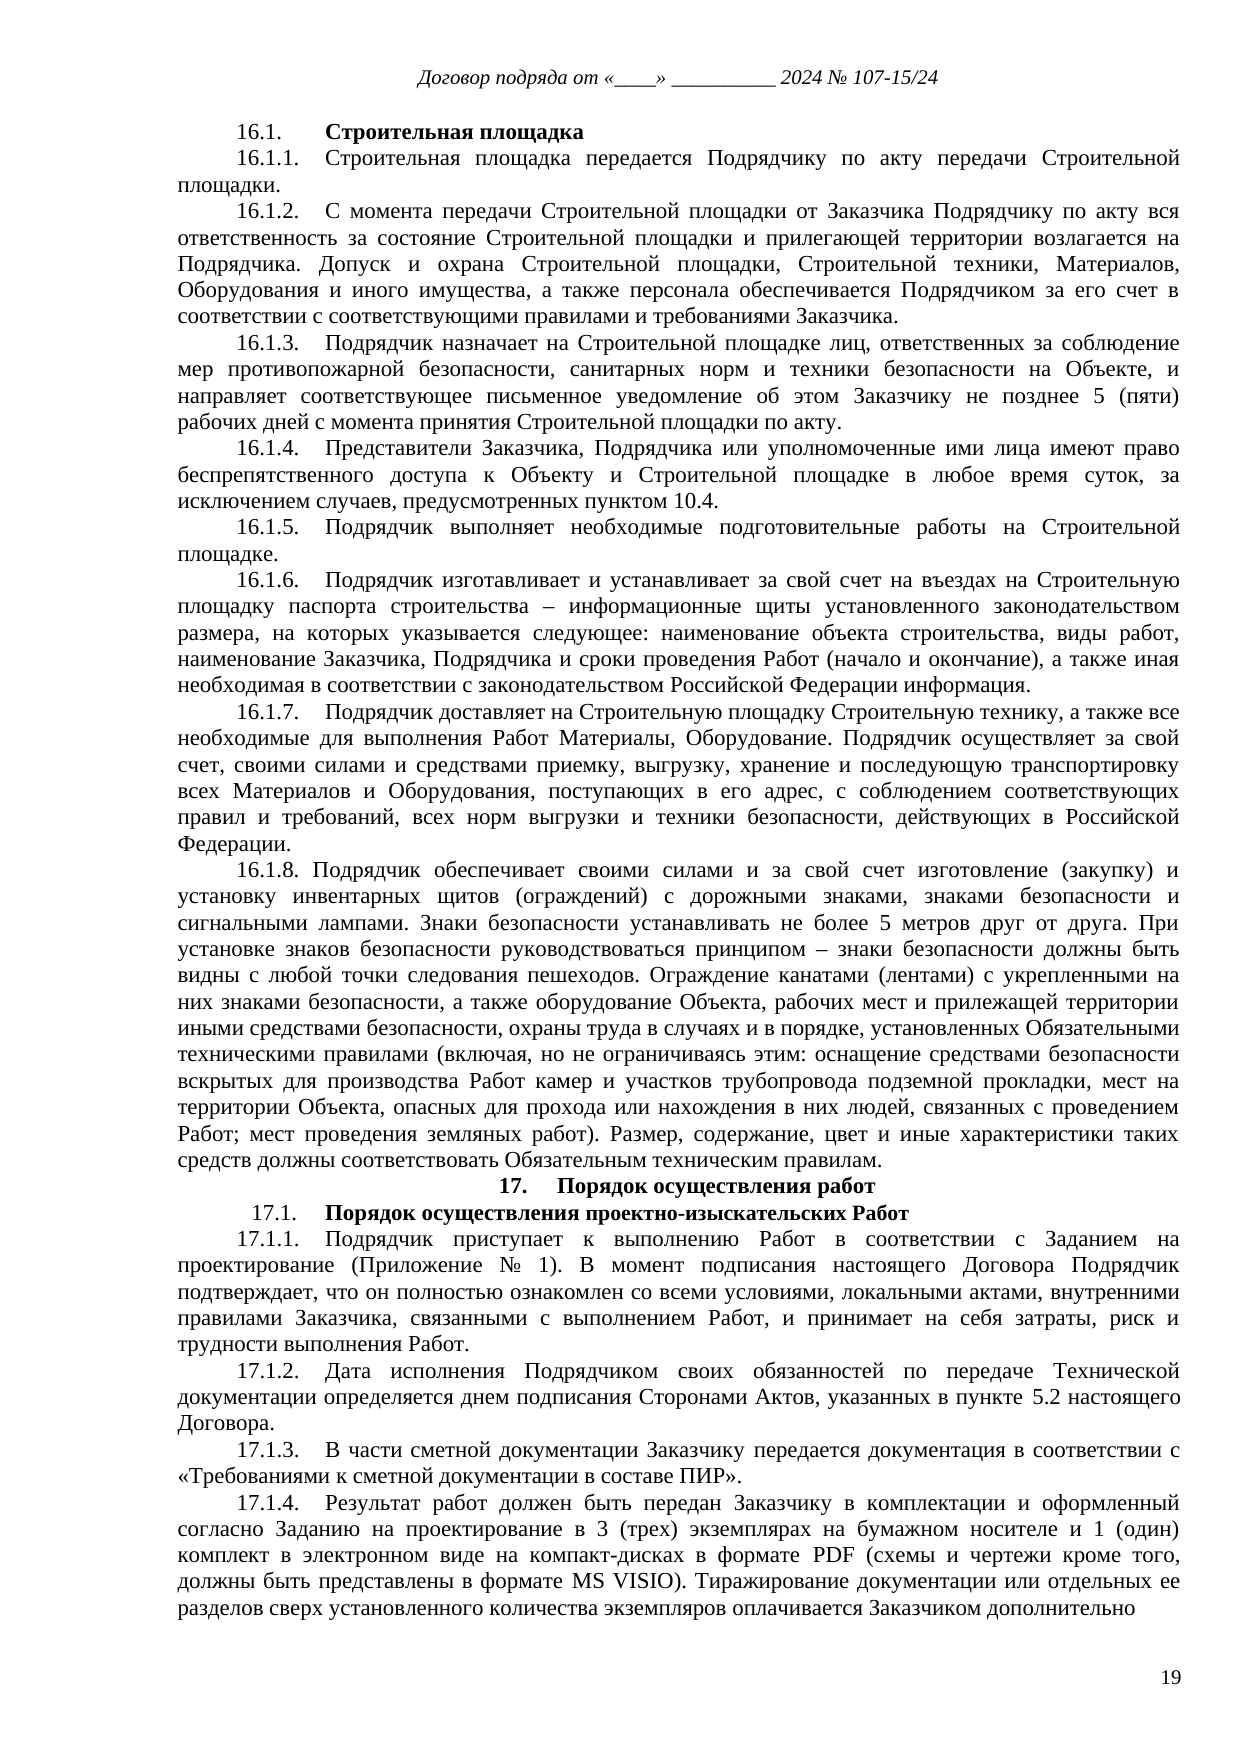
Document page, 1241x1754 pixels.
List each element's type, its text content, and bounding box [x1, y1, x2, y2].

text Порядок осуществления работ [177, 1172, 1181, 1199]
text Подрядчик доставляет на Строительную площадку Строительную технику, а также все необходимые для выполнения Работ Материалы, Оборудование. Подрядчик осуществляет за свой счет, своими силами и средствами приемку, выгрузку, хранение и последующую транспортировку всех Материалов и Оборудования, поступающих в его адрес, с соблюдением соответствующих правил и требований, всех норм выгрузки и техники безопасности, действующих в Российской Федерации. [177, 698, 1181, 856]
text С момента передачи Строительной площадки от Заказчика Подрядчику по акту вся ответственность за состояние Строительной площадки и прилегающей территории возлагается на Подрядчика. Допуск и охрана Строительной площадки, Строительной техники, Материалов, Оборудования и иного имущества, а также персонала обеспечивается Подрядчиком за его счет в соответствии с соответствующими правилами и требованиями Заказчика. [177, 197, 1181, 329]
text Подрядчик выполняет необходимые подготовительные работы на Строительной площадке. [177, 513, 1181, 566]
text Строительная площадка передается Подрядчику по акту передачи Строительной площадки. [177, 144, 1181, 197]
text Порядок осуществления проектно-изыскательских Работ [192, 1199, 1181, 1225]
list 16.1.8. Подрядчик обеспечивает своими силами и за свой счет изготовление (закупку) и установку инвентарных щитов (ограждений) с дорожными знаками, знаками безопасности и сигнальными лампами. Знаки безопасности устанавливать не более 5 метров друг от друга. При установке знаков безопасности руководствоваться принципом – знаки безопасности должны быть видны с любой точки следования пешеходов. Ограждение канатами (лентами) с укрепленными на них знаками безопасности, а также оборудование Объекта, рабочих мест и прилежащей территории иными средствами безопасности, охраны труда в случаях и в порядке, установленных Обязательными техническими правилами (включая, но не ограничиваясь этим: оснащение средствами безопасности вскрытых для производства Работ камер и участков трубопровода подземной прокладки, мест на территории Объекта, опасных для прохода или нахождения в них людей, связанных с проведением Работ; мест проведения земляных работ). Размер, содержание, цвет и иные характеристики таких средств должны соответствовать Обязательным техническим правилам. [177, 856, 1181, 1172]
text Подрядчик изготавливает и устанавливает за свой счет на въездах на Строительную площадку паспорта строительства – информационные щиты установленного законодательством размера, на которых указывается следующее: наименование объекта строительства, виды работ, наименование Заказчика, Подрядчика и сроки проведения Работ (начало и окончание), а также иная необходимая в соответствии с законодательством Российской Федерации информация. [177, 566, 1181, 698]
text Результат работ должен быть передан Заказчику в комплектации и оформленный согласно Заданию на проектирование в 3 (трех) экземплярах на бумажном носителе и 1 (один) комплект в электронном виде на компакт-дисках в формате PDF (схемы и чертежи кроме того, должны быть представлены в формате MS VISIO). Тиражирование документации или отдельных ее разделов сверх установленного количества экземпляров оплачивается Заказчиком дополнительно [177, 1488, 1181, 1620]
text Подрядчик приступает к выполнению Работ в соответствии с Заданием на проектирование (Приложение № 1). В момент подписания настоящего Договора Подрядчик подтверждает, что он полностью ознакомлен со всеми условиями, локальными актами, внутренними правилами Заказчика, связанными с выполнением Работ, и принимает на себя затраты, риск и трудности выполнения Работ. [177, 1225, 1181, 1357]
text В части сметной документации Заказчику передается документация в соответствии с «Требованиями к сметной документации в составе ПИР». [177, 1436, 1181, 1488]
text Дата исполнения Подрядчиком своих обязанностей по передаче Технической документации определяется днем подписания Сторонами Актов, указанных в пункте 5.2 настоящего Договора. [177, 1357, 1181, 1436]
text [177, 118, 1181, 144]
text Представители Заказчика, Подрядчика или уполномоченные ими лица имеют право беспрепятственного доступа к Объекту и Строительной площадке в любое время суток, за исключением случаев, предусмотренных пунктом 10.4. [177, 434, 1181, 513]
text Подрядчик назначает на Строительной площадке лиц, ответственных за соблюдение мер противопожарной безопасности, санитарных норм и техники безопасности на Объекте, и направляет соответствующее письменное уведомление об этом Заказчику не позднее 5 (пяти) рабочих дней с момента принятия Строительной площадки по акту. [177, 329, 1181, 434]
